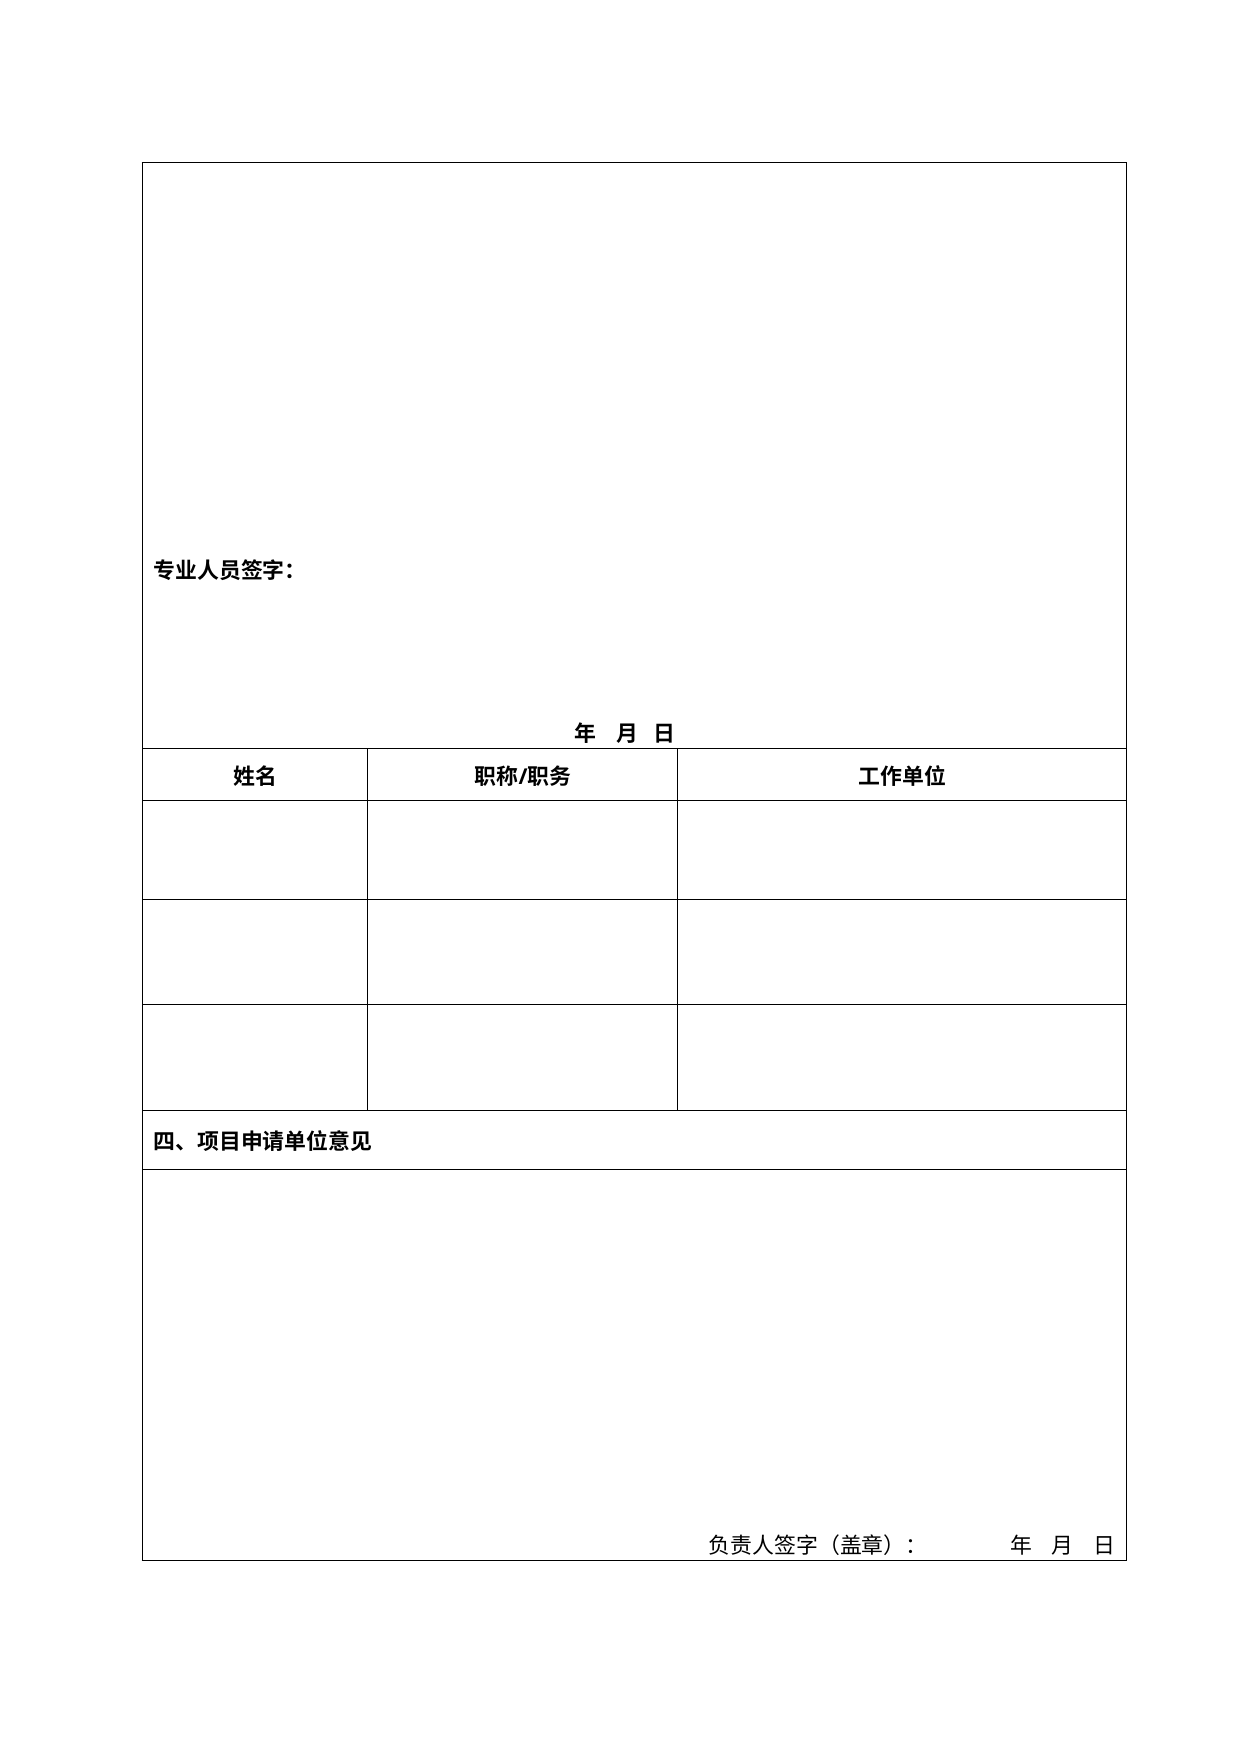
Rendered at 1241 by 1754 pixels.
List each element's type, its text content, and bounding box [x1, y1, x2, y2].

table_cell 四、项目申请单位意见 [143, 1111, 1126, 1169]
table_cell [143, 801, 367, 899]
table_cell 工作单位 [678, 749, 1126, 800]
table_cell [678, 801, 1126, 899]
table_cell 此栏需手写 专业人员签字： 年 月 日 [143, 163, 1126, 748]
table_cell [678, 900, 1126, 1004]
table_cell [368, 900, 677, 1004]
table_cell 姓名 [143, 749, 367, 800]
table_cell [368, 1005, 677, 1110]
table_cell [143, 1005, 367, 1110]
table_cell [368, 801, 677, 899]
table_cell 负责人签字（盖章）： 年 月 日 [143, 1170, 1126, 1560]
table_cell 职称/职务 [368, 749, 677, 800]
table_cell [678, 1005, 1126, 1110]
table_cell [143, 900, 367, 1004]
